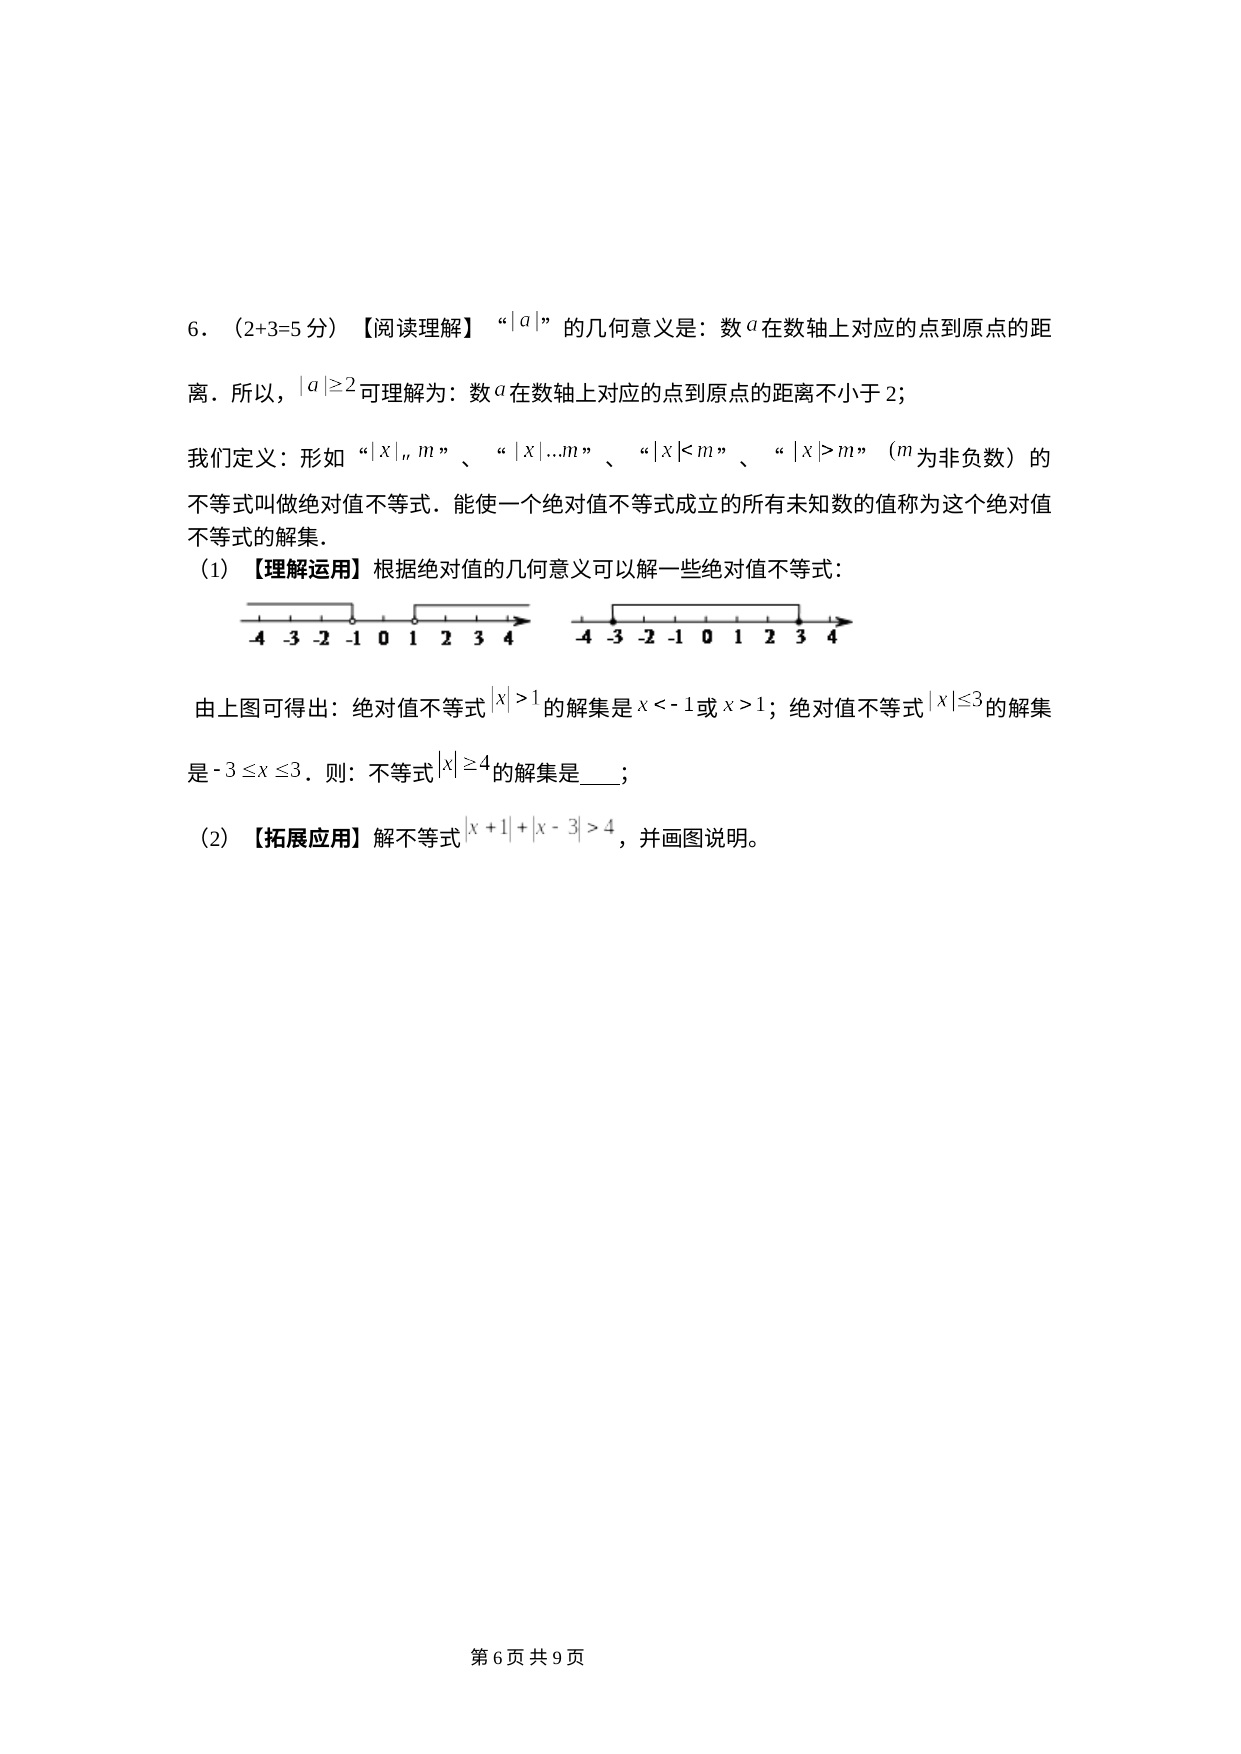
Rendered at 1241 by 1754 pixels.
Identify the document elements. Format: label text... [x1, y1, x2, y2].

text 6．（2+3=5分）【阅读理解】“”的几何意义是：数在数轴上对应的点到原点的距离．所以，可理解为：数在数轴上对应的点到原点的距离不小于2； [187, 292, 1053, 422]
text 由上图可得出：绝对值不等式的解集是或；绝对值不等式的解集是．则：不等式的解集是 ； [187, 682, 1053, 812]
text 我们定义：形如“”、“ ”、“”、“ ” 为非负数）的不等式叫做绝对值不等式．能使一个绝对值不等式成立的所有未知数的值称为这个绝对值不等式的解集． [187, 422, 1053, 552]
text （2）【拓展应用】解不等式，并画图说明。 [187, 812, 1053, 877]
picture [226, 584, 1014, 672]
text （1）【理解运用】根据绝对值的几何意义可以解一些绝对值不等式： [187, 552, 1053, 584]
